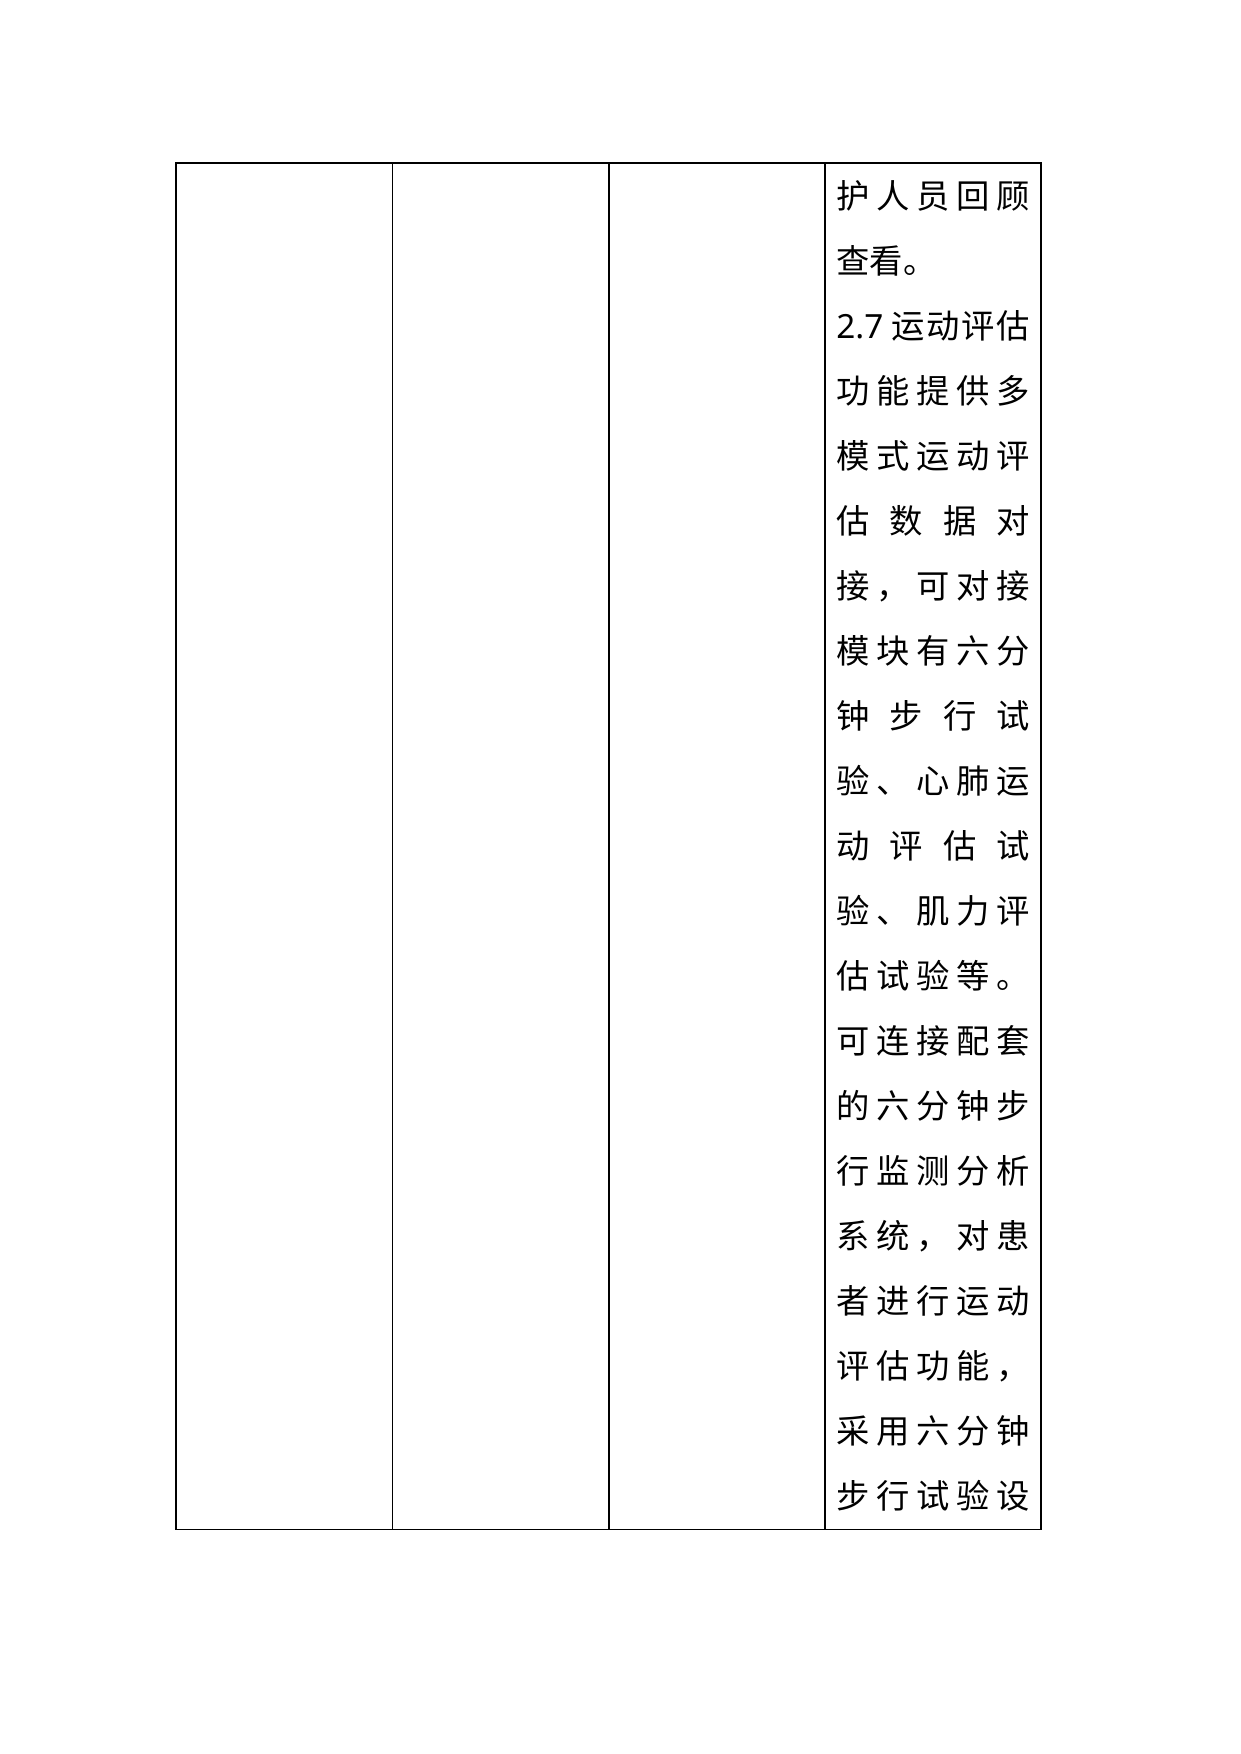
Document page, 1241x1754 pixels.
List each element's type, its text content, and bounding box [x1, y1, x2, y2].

table_cell [177, 164, 392, 1528]
table_cell 1 [393, 164, 608, 1528]
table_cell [826, 164, 1040, 1528]
table_cell [610, 164, 824, 1528]
